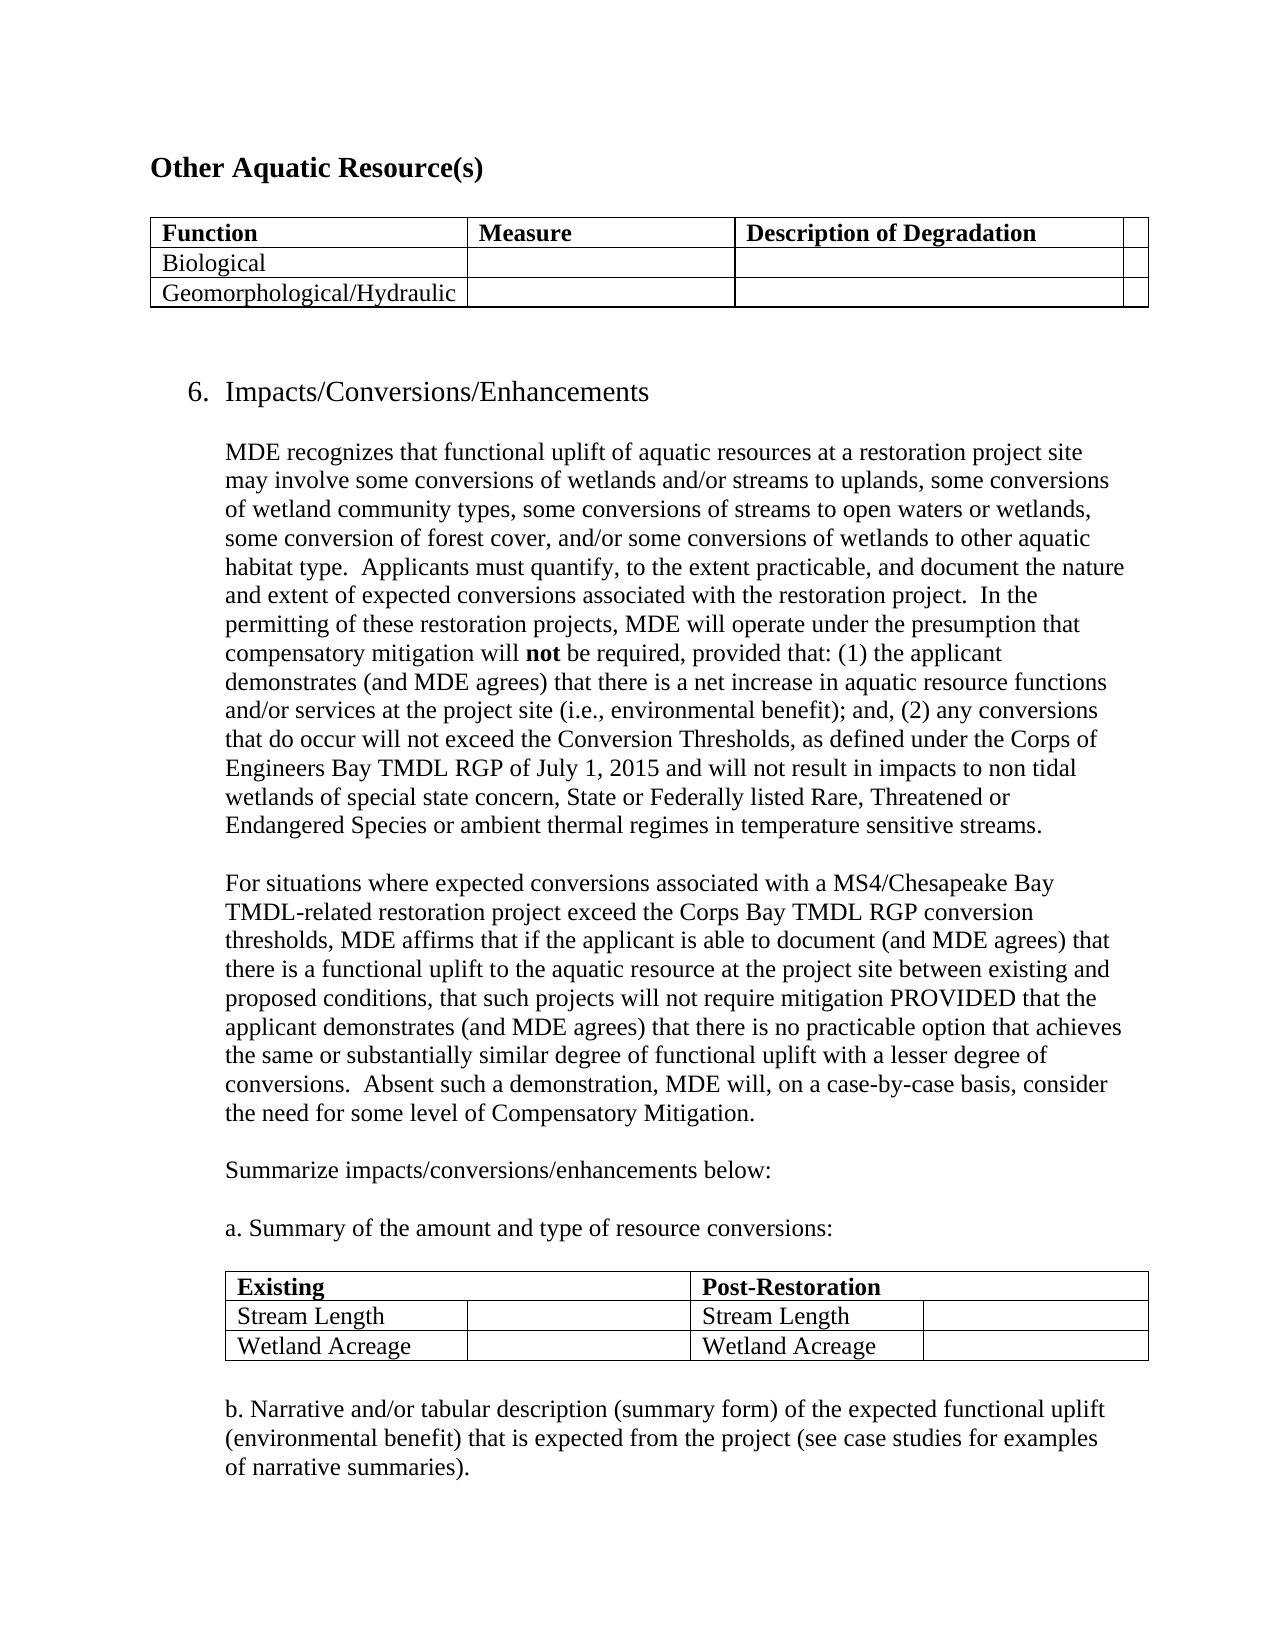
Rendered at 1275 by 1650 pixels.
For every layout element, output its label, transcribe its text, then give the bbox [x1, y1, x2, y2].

table_cell Biological [151, 248, 467, 277]
table_cell [468, 1331, 690, 1360]
table_cell [1124, 278, 1148, 306]
table_cell [924, 1331, 1148, 1360]
table_cell Stream Length [226, 1301, 467, 1330]
text Summarize impacts/conversions/enhancements below: [225, 1156, 1125, 1184]
table_cell Wetland Acreage [691, 1331, 923, 1360]
text Other Aquatic Resource(s) [150, 150, 1125, 183]
table_header Measure [468, 218, 734, 247]
table_cell [468, 1301, 690, 1330]
text b. Narrative and/or tabular description (summary form) of the expected functional uplift (environmental benefit) that is expected from the project (see case studies for examples of narrative summaries). [225, 1394, 1125, 1481]
text MDE recognizes that functional uplift of aquatic resources at a restoration project site may involve some conversions of wetlands and/or streams to uplands, some conversions of wetland community types, some conversions of streams to open waters or wetlands, some conversion of forest cover, and/or some conversions of wetlands to other aquatic habitat type. Applicants must quantify, to the extent practicable, and document the nature and extent of expected conversions associated with the restoration project. In the permitting of these restoration projects, MDE will operate under the presumption that compensatory mitigation will not be required, provided that: (1) the applicant demonstrates (and MDE agrees) that there is a net increase in aquatic resource functions and/or services at the project site (i.e., environmental benefit); and, (2) any conversions that do occur will not exceed the Conversion Thresholds, as defined under the Corps of Engineers Bay TMDL RGP of July 1, 2015 and will not result in impacts to non tidal wetlands of special state concern, State or Federally listed Rare, Threatened or Endangered Species or ambient thermal regimes in temperature sensitive streams. [225, 437, 1125, 839]
table_header Existing [226, 1272, 690, 1300]
table_cell Wetland Acreage [226, 1331, 467, 1360]
table_cell [736, 248, 1123, 277]
table_cell [1124, 248, 1148, 277]
table_header Function [151, 218, 467, 247]
list Impacts/Conversions/Enhancements [187, 374, 1125, 408]
text a. Summary of the amount and type of resource conversions: [225, 1213, 1125, 1242]
table_header [1124, 218, 1148, 247]
table_header Post-Restoration [691, 1272, 1148, 1300]
table_cell [736, 278, 1123, 306]
table_cell Stream Length [691, 1301, 923, 1330]
table_cell [468, 248, 734, 277]
table_cell Geomorphological/Hydraulic [151, 278, 467, 306]
table_cell [924, 1301, 1148, 1330]
text For situations where expected conversions associated with a MS4/Chesapeake Bay TMDL-related restoration project exceed the Corps Bay TMDL RGP conversion thresholds, MDE affirms that if the applicant is able to document (and MDE agrees) that there is a functional uplift to the aquatic resource at the project site between existing and proposed conditions, that such projects will not require mitigation PROVIDED that the applicant demonstrates (and MDE agrees) that there is no practicable option that achieves the same or substantially similar degree of functional uplift with a lesser degree of conversions. Absent such a demonstration, MDE will, on a case-by-case basis, consider the need for some level of Compensatory Mitigation. [225, 868, 1125, 1127]
table_cell [468, 278, 734, 306]
table_header Description of Degradation [736, 218, 1123, 247]
